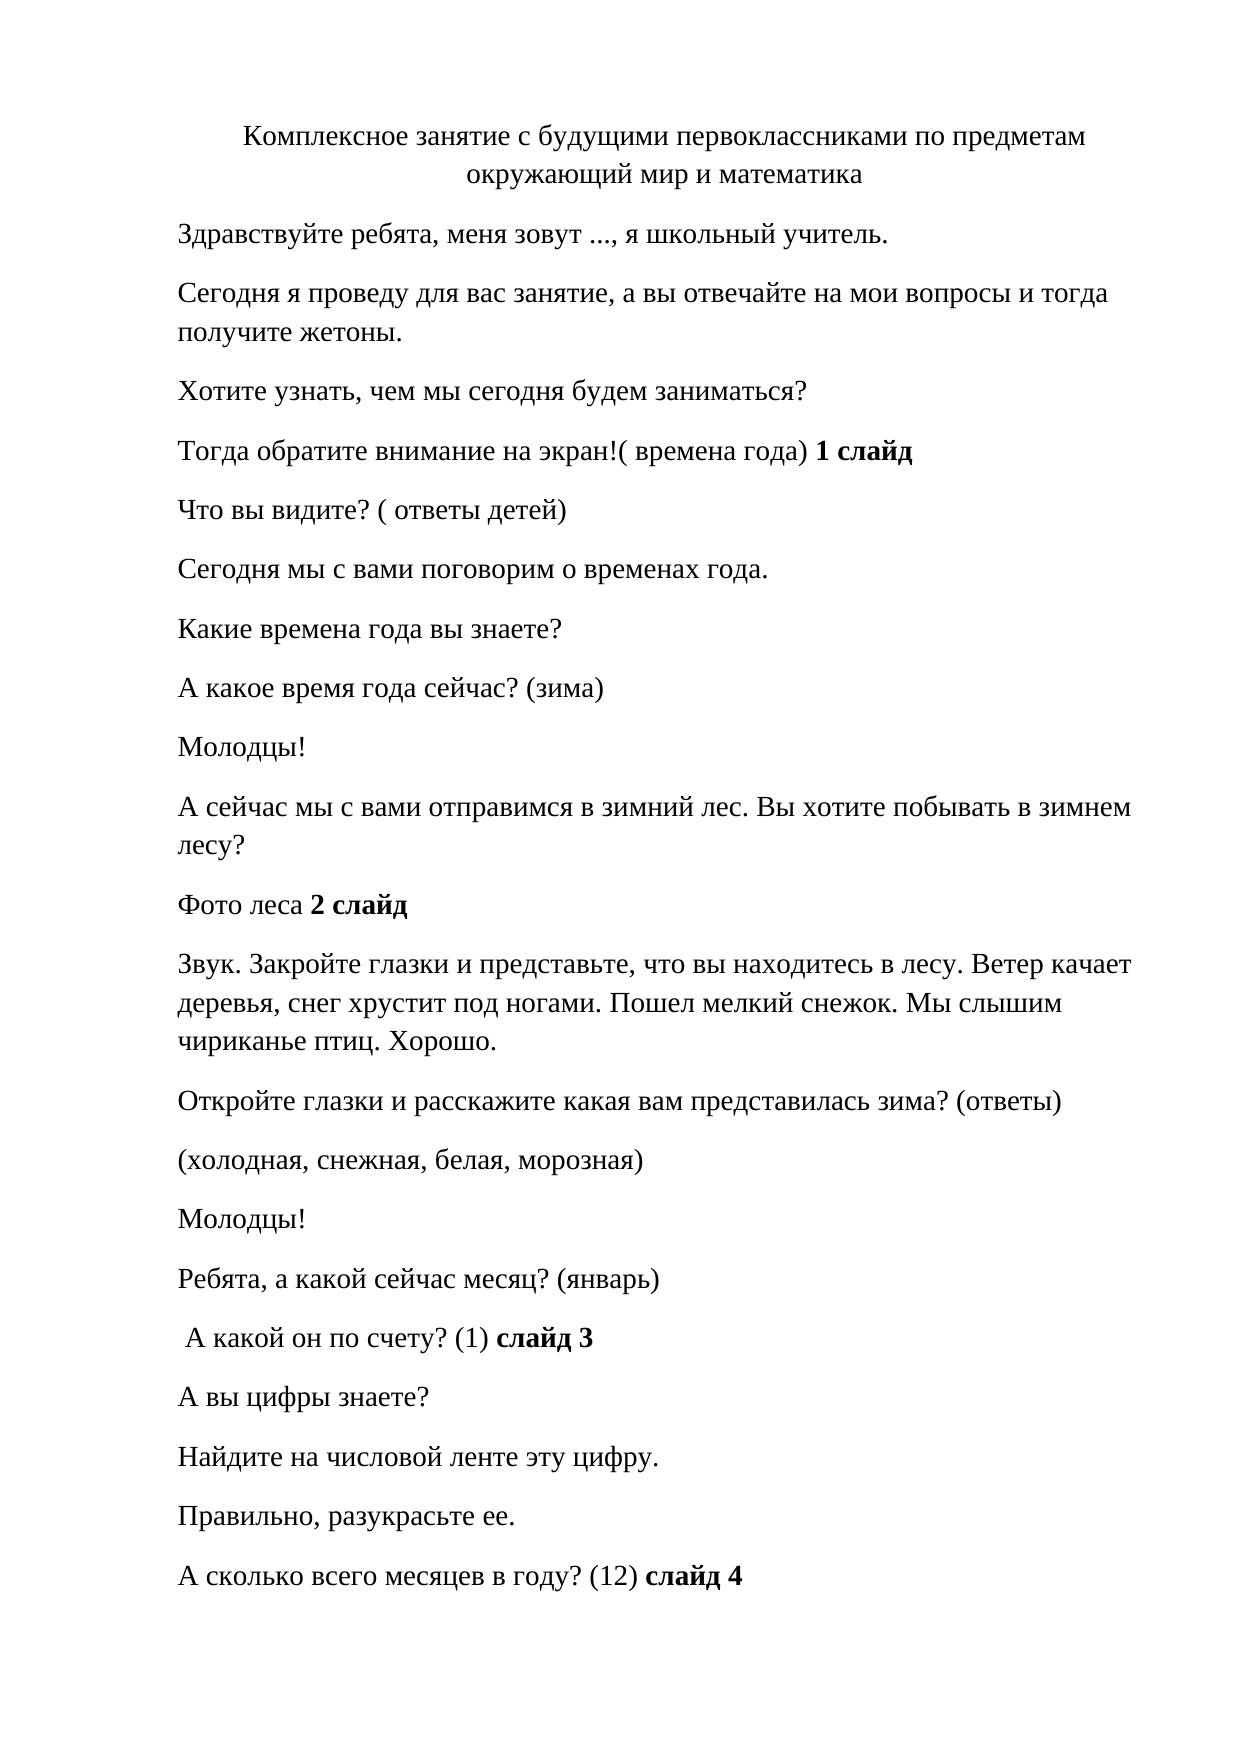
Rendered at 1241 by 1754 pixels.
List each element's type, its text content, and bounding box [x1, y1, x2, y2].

text Звук. Закройте глазки и представьте, что вы находитесь в лесу. Ветер качает деревья, снег хрустит под ногами. Пошел мелкий снежок. Мы слышим чириканье птиц. Хорошо. [177, 946, 1152, 1057]
text А сейчас мы с вами отправимся в зимний лес. Вы хотите побывать в зимнем лесу? [177, 789, 1152, 861]
text А сколько всего месяцев в году? (12) слайд 4 [177, 1558, 1152, 1591]
text А какой он по счету? (1) слайд 3 [177, 1320, 1152, 1354]
text А какое время года сейчас? (зима) [177, 670, 1152, 704]
text Тогда обратите внимание на экран!( времена года) 1 слайд [177, 433, 1152, 466]
text Здравствуйте ребята, меня зовут ..., я школьный учитель. [177, 216, 1152, 249]
text Сегодня мы с вами поговорим о временах года. [177, 551, 1152, 585]
text Комплексное занятие с будущими первоклассниками по предметам окружающий мир и математика [177, 118, 1152, 190]
text Какие времена года вы знаете? [177, 611, 1152, 644]
text А вы цифры знаете? [177, 1379, 1152, 1413]
text Найдите на числовой ленте эту цифру. [177, 1439, 1152, 1472]
text Сегодня я проведу для вас занятие, а вы отвечайте на мои вопросы и тогда получите жетоны. [177, 275, 1152, 347]
text Хотите узнать, чем мы сегодня будем заниматься? [177, 373, 1152, 407]
text Молодцы! [177, 729, 1152, 763]
text Правильно, разукрасьте ее. [177, 1498, 1152, 1532]
text Откройте глазки и расскажите какая вам представилась зима? (ответы) [177, 1083, 1152, 1116]
text (холодная, снежная, белая, морозная) [177, 1142, 1152, 1176]
text Ребята, а какой сейчас месяц? (январь) [177, 1261, 1152, 1294]
text Что вы видите? ( ответы детей) [177, 492, 1152, 526]
text Молодцы! [177, 1201, 1152, 1235]
text Фото леса 2 слайд [177, 887, 1152, 920]
